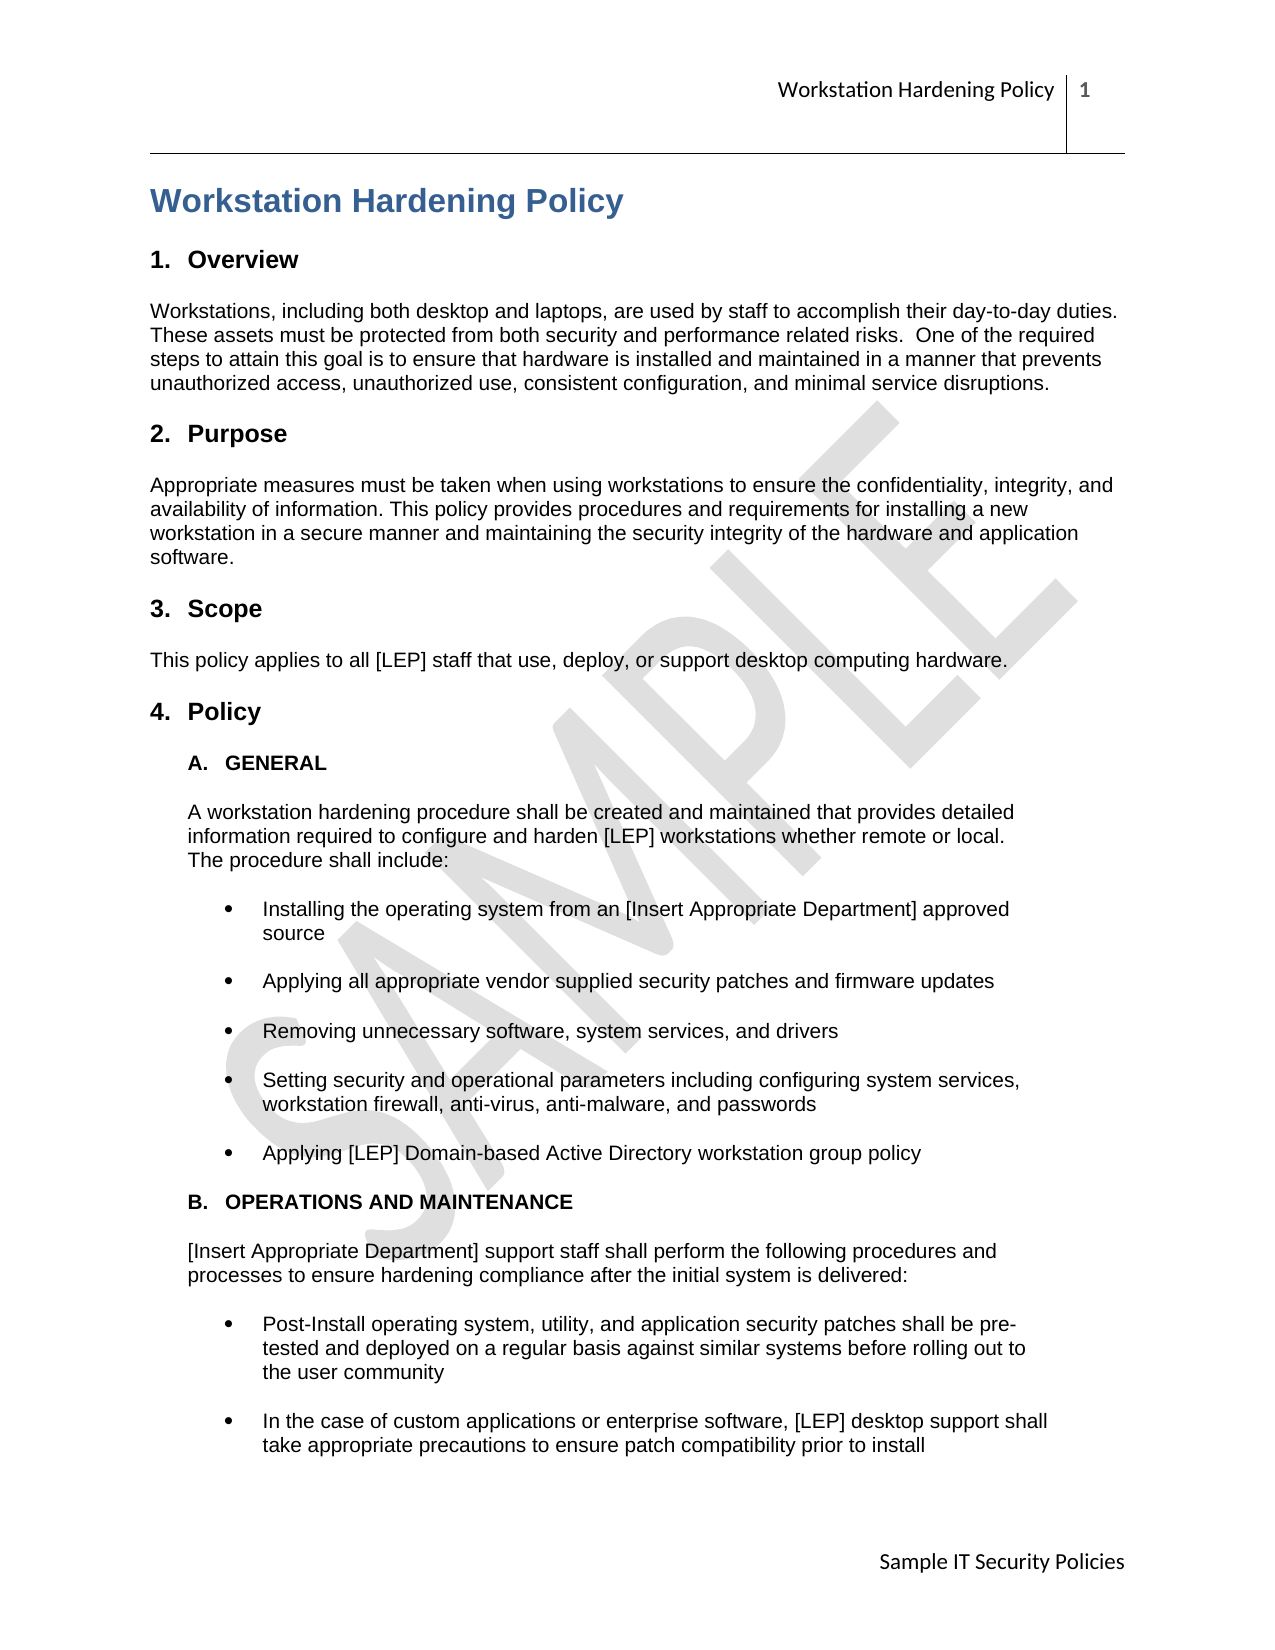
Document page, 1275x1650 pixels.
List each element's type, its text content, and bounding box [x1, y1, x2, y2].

subtitle GENERAL [187, 751, 1125, 774]
subtitle Policy [150, 697, 1125, 726]
list Setting security and operational parameters including configuring system services, workstation firewall, anti-virus, anti-malware, and passwords [225, 1067, 1050, 1116]
list Removing unnecessary software, system services, and drivers [225, 1018, 1050, 1042]
subtitle OPERATIONS AND MAINTENANCE [187, 1189, 1125, 1213]
list Post-Install operating system, utility, and application security patches shall be pre-tested and deployed on a regular basis against similar systems before rolling out to the user community [225, 1311, 1050, 1383]
list In the case of custom applications or enterprise software, [LEP] desktop support shall take appropriate precautions to ensure patch compatibility prior to install [225, 1408, 1050, 1456]
list Installing the operating system from an [Insert Appropriate Department] approved source [225, 896, 1050, 944]
list Applying [LEP] Domain-based Active Directory workstation group policy [225, 1141, 1050, 1164]
text Appropriate measures must be taken when using workstations to ensure the confidentiality, integrity, and availability of information. This policy provides procedures and requirements for installing a new workstation in a secure manner and maintaining the security integrity of the hardware and application software. [150, 473, 1125, 569]
text [Insert Appropriate Department] support staff shall perform the following procedures and processes to ensure hardening compliance after the initial system is delivered: [187, 1238, 1050, 1286]
subtitle Workstation Hardening Policy [150, 181, 1125, 220]
subtitle Purpose [150, 419, 1125, 448]
text A workstation hardening procedure shall be created and maintained that provides detailed information required to configure and harden [LEP] workstations whether remote or local. The procedure shall include: [187, 799, 1050, 871]
subtitle Scope [150, 594, 1125, 623]
text This policy applies to all [LEP] staff that use, deploy, or support desktop computing hardware. [150, 648, 1125, 672]
subtitle Overview [150, 245, 1125, 274]
text Workstations, including both desktop and laptops, are used by staff to accomplish their day-to-day duties. These assets must be protected from both security and performance related risks. One of the required steps to attain this goal is to ensure that hardware is installed and maintained in a manner that prevents unauthorized access, unauthorized use, consistent configuration, and minimal service disruptions. [150, 299, 1125, 394]
list Applying all appropriate vendor supplied security patches and firmware updates [225, 969, 1050, 993]
